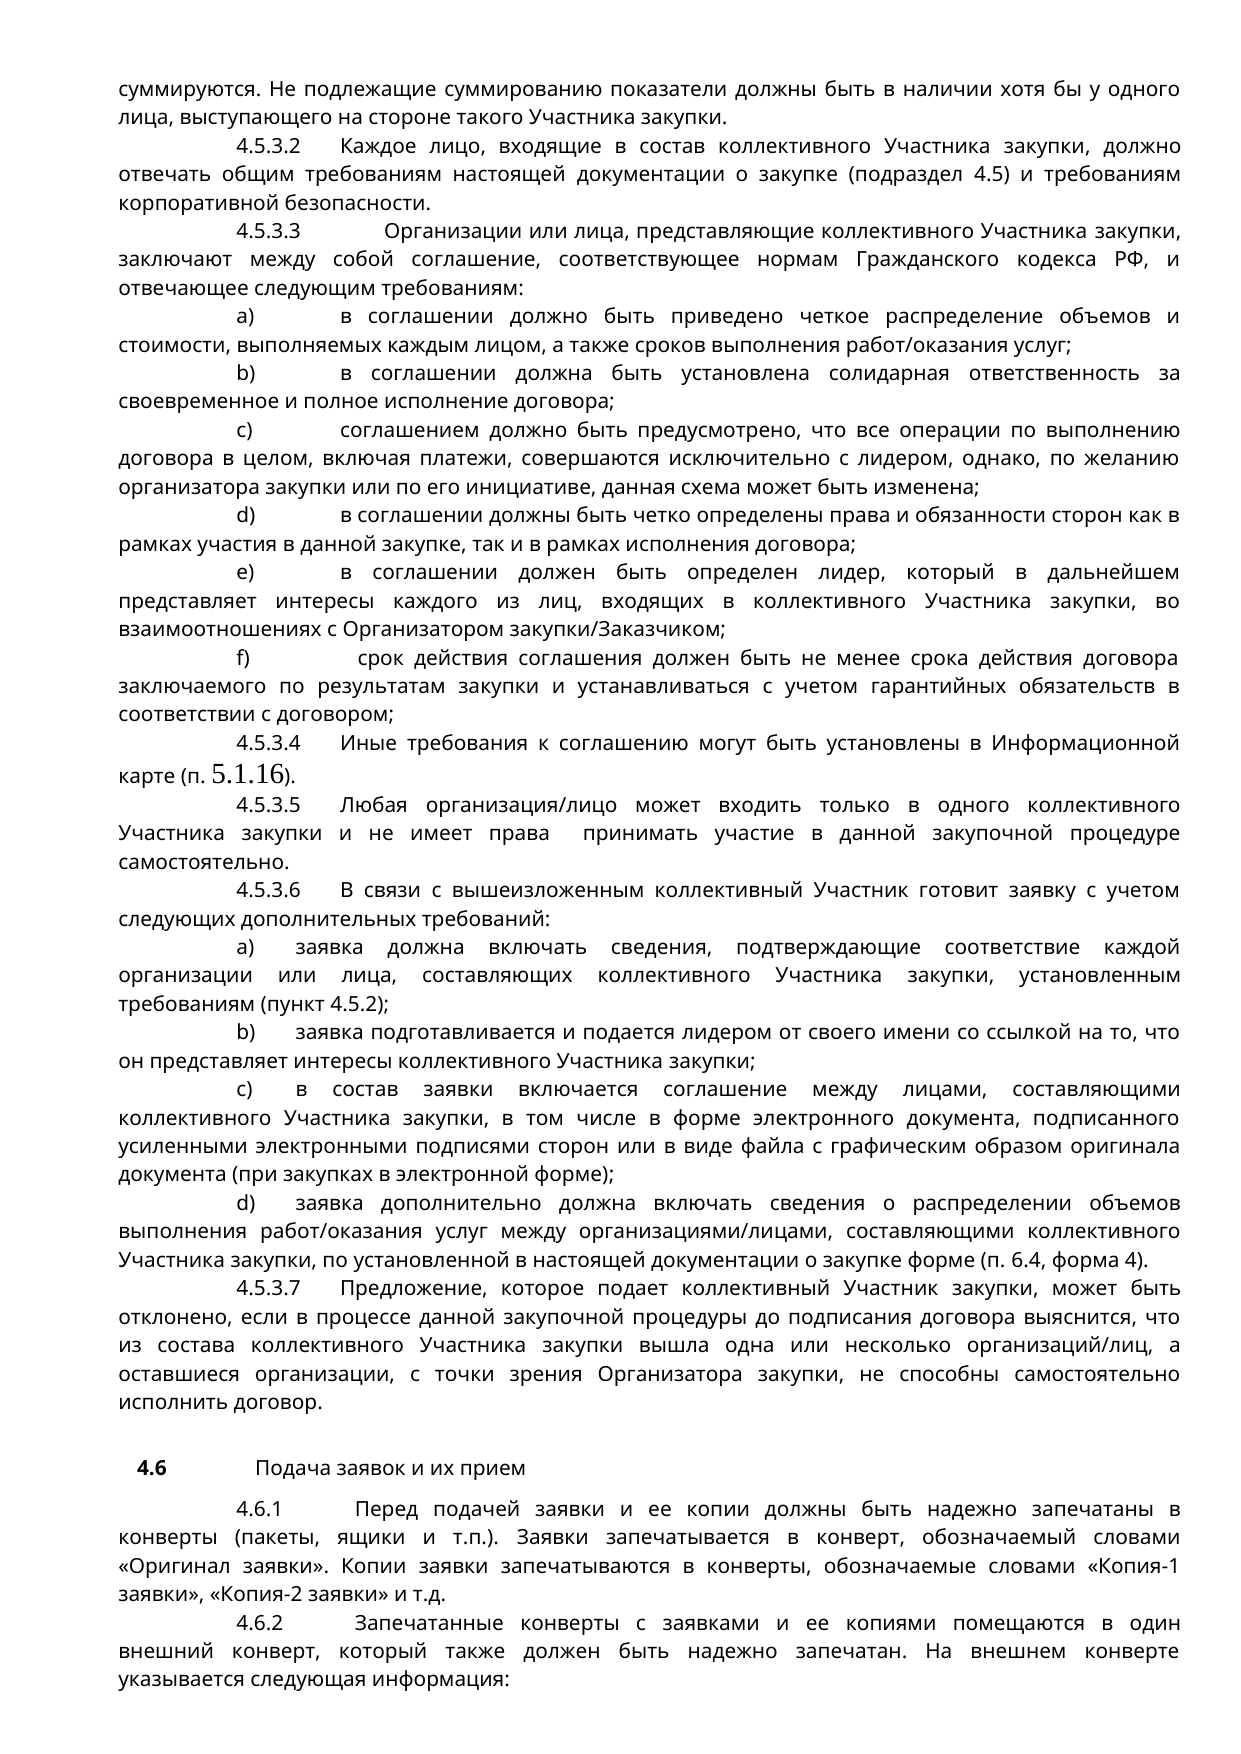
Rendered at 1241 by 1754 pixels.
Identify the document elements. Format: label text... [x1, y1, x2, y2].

text f) срок действия соглашения должен быть не менее срока действия договора заключаемого по результатам закупки и устанавливаться с учетом гарантийных обязательств в соответствии с договором; [118, 643, 1181, 728]
list в состав заявки включается соглашение между лицами, составляющими коллективного Участника закупки, в том числе в форме электронного документа, подписанного усиленными электронными подписями сторон или в виде файла с графическим образом оригинала документа (при закупках в электронной форме); [118, 1074, 1181, 1188]
text b) в соглашении должна быть установлена солидарная ответственность за своевременное и полное исполнение договора; [118, 358, 1181, 415]
list заявка дополнительно должна включать сведения о распределении объемов выполнения работ/оказания услуг между организациями/лицами, составляющими коллективного Участника закупки, по установленной в настоящей документации о закупке форме (п. 6.4, форма 4). [118, 1188, 1181, 1273]
text c) соглашением должно быть предусмотрено, что все операции по выполнению договора в целом, включая платежи, совершаются исключительно с лидером, однако, по желанию организатора закупки или по его инициативе, данная схема может быть изменена; [118, 415, 1181, 500]
list Перед подачей заявки и ее копии должны быть надежно запечатаны в конверты (пакеты, ящики и т.п.). Заявки запечатывается в конверт, обозначаемый словами «Оригинал заявки». Копии заявки запечатываются в конверты, обозначаемые словами «Копия-1 заявки», «Копия-2 заявки» и т.д. [118, 1494, 1181, 1608]
list Организации или лица, представляющие коллективного Участника закупки, заключают между собой соглашение, соответствующее нормам Гражданского кодекса РФ, и отвечающее следующим требованиям: [118, 216, 1181, 301]
text d) в соглашении должны быть четко определены права и обязанности сторон как в рамках участия в данной закупке, так и в рамках исполнения договора; [118, 500, 1181, 557]
list Предложение, которое подает коллективный Участник закупки, может быть отклонено, если в процессе данной закупочной процедуры до подписания договора выяснится, что из состава коллективного Участника закупки вышла одна или несколько организаций/лиц, а оставшиеся организации, с точки зрения Организатора закупки, не способны самостоятельно исполнить договор. [118, 1273, 1181, 1416]
text a) в соглашении должно быть приведено четкое распределение объемов и стоимости, выполняемых каждым лицом, а также сроков выполнения работ/оказания услуг; [118, 301, 1181, 358]
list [118, 74, 1181, 131]
list Каждое лицо, входящие в состав коллективного Участника закупки, должно отвечать общим требованиям настоящей документации о закупке (подраздел 4.5) и требованиям корпоративной безопасности. [118, 131, 1181, 216]
list В связи с вышеизложенным коллективный Участник готовит заявку с учетом следующих дополнительных требований: [118, 875, 1181, 932]
list заявка должна включать сведения, подтверждающие соответствие каждой организации или лица, составляющих коллективного Участника закупки, установленным требованиям (пункт 4.5.2); [118, 932, 1181, 1017]
list Любая организация/лицо может входить только в одного коллективного Участника закупки и не имеет права принимать участие в данной закупочной процедуре самостоятельно. [118, 790, 1181, 875]
text e) в соглашении должен быть определен лидер, который в дальнейшем представляет интересы каждого из лиц, входящих в коллективного Участника закупки, во взаимоотношениях с Организатором закупки/Заказчиком; [118, 557, 1181, 643]
subtitle Подача заявок и их прием [137, 1453, 1181, 1481]
list заявка подготавливается и подается лидером от своего имени со ссылкой на то, что он представляет интересы коллективного Участника закупки; [118, 1017, 1181, 1074]
list Иные требования к соглашению могут быть установлены в Информационной карте (п. 5.1.18). [118, 728, 1181, 790]
list Запечатанные конверты с заявками и ее копиями помещаются в один внешний конверт, который также должен быть надежно запечатан. На внешнем конверте указывается следующая информация: [118, 1608, 1181, 1693]
